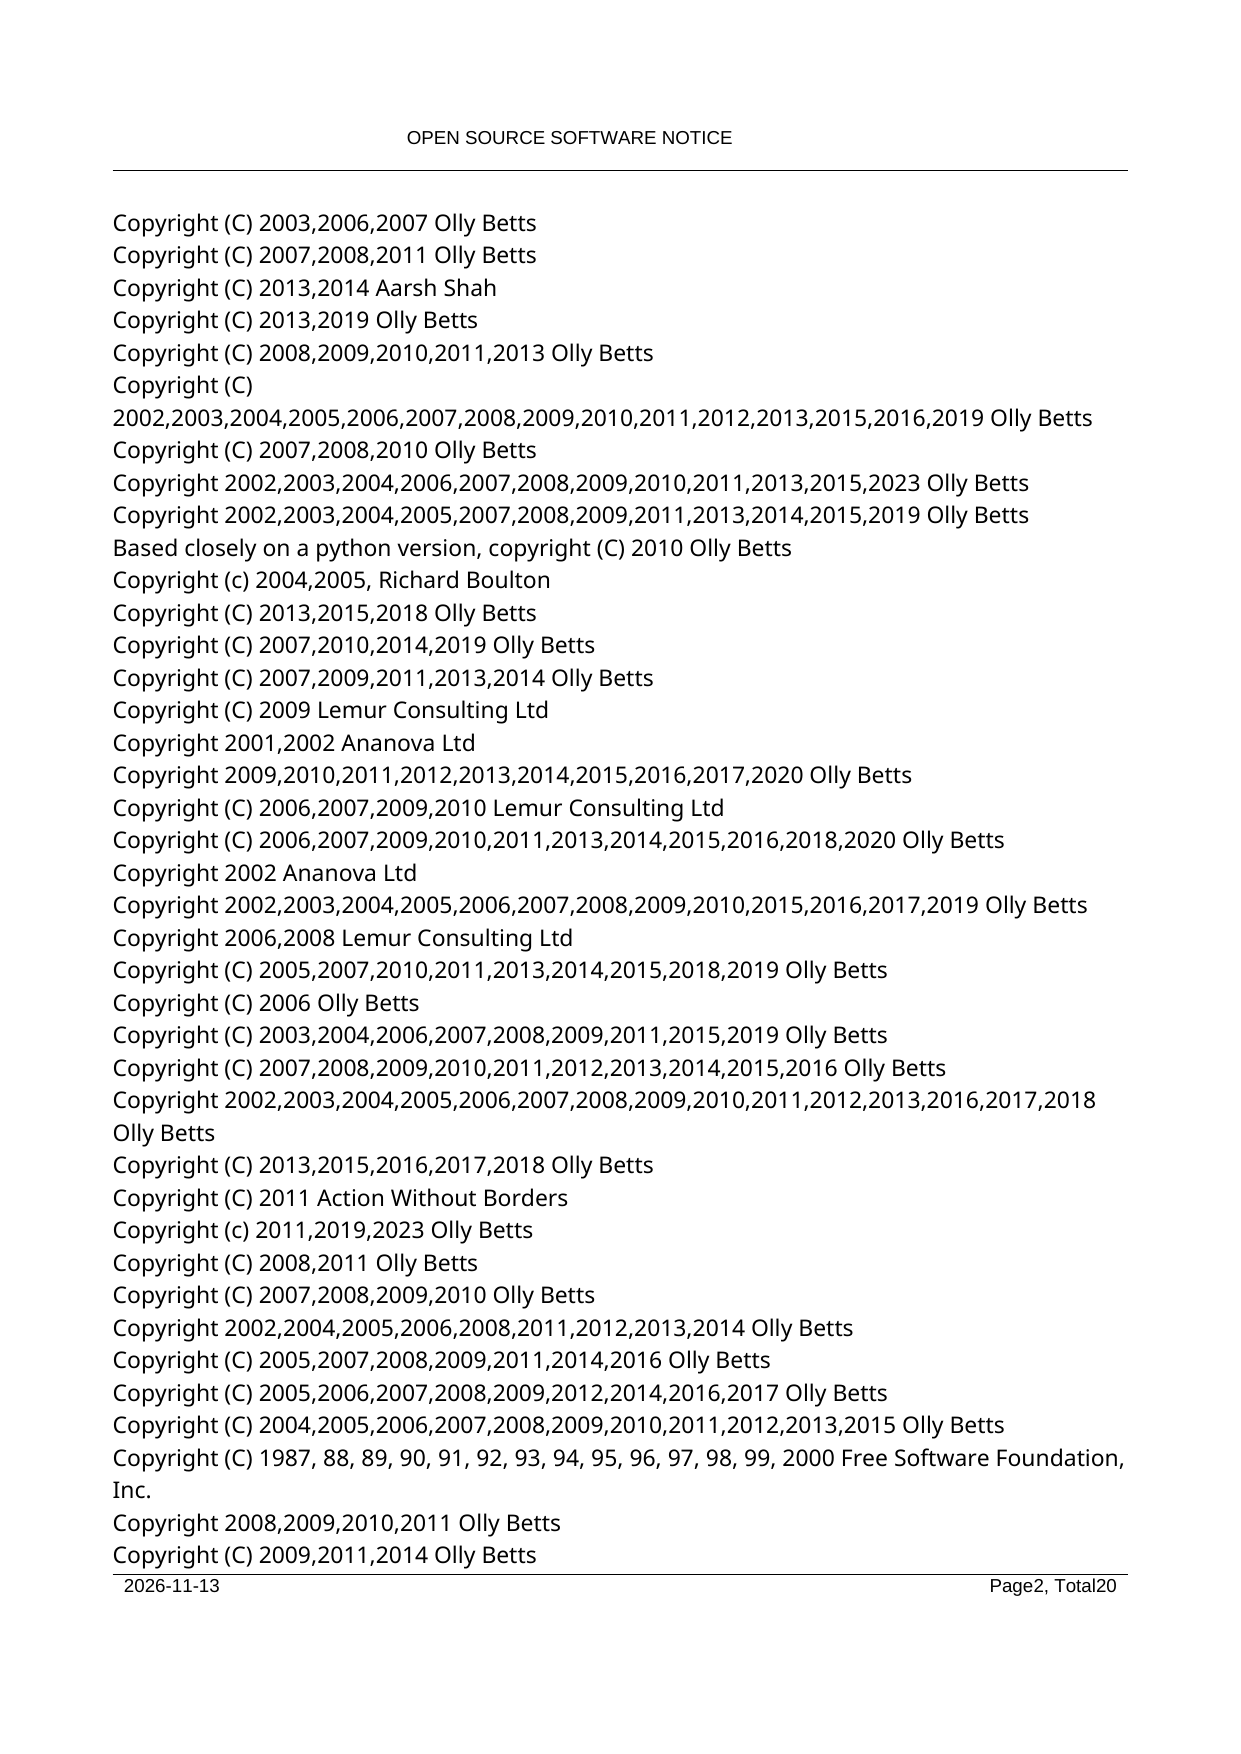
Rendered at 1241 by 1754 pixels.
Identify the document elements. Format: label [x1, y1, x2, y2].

text [112, 206, 1128, 1571]
